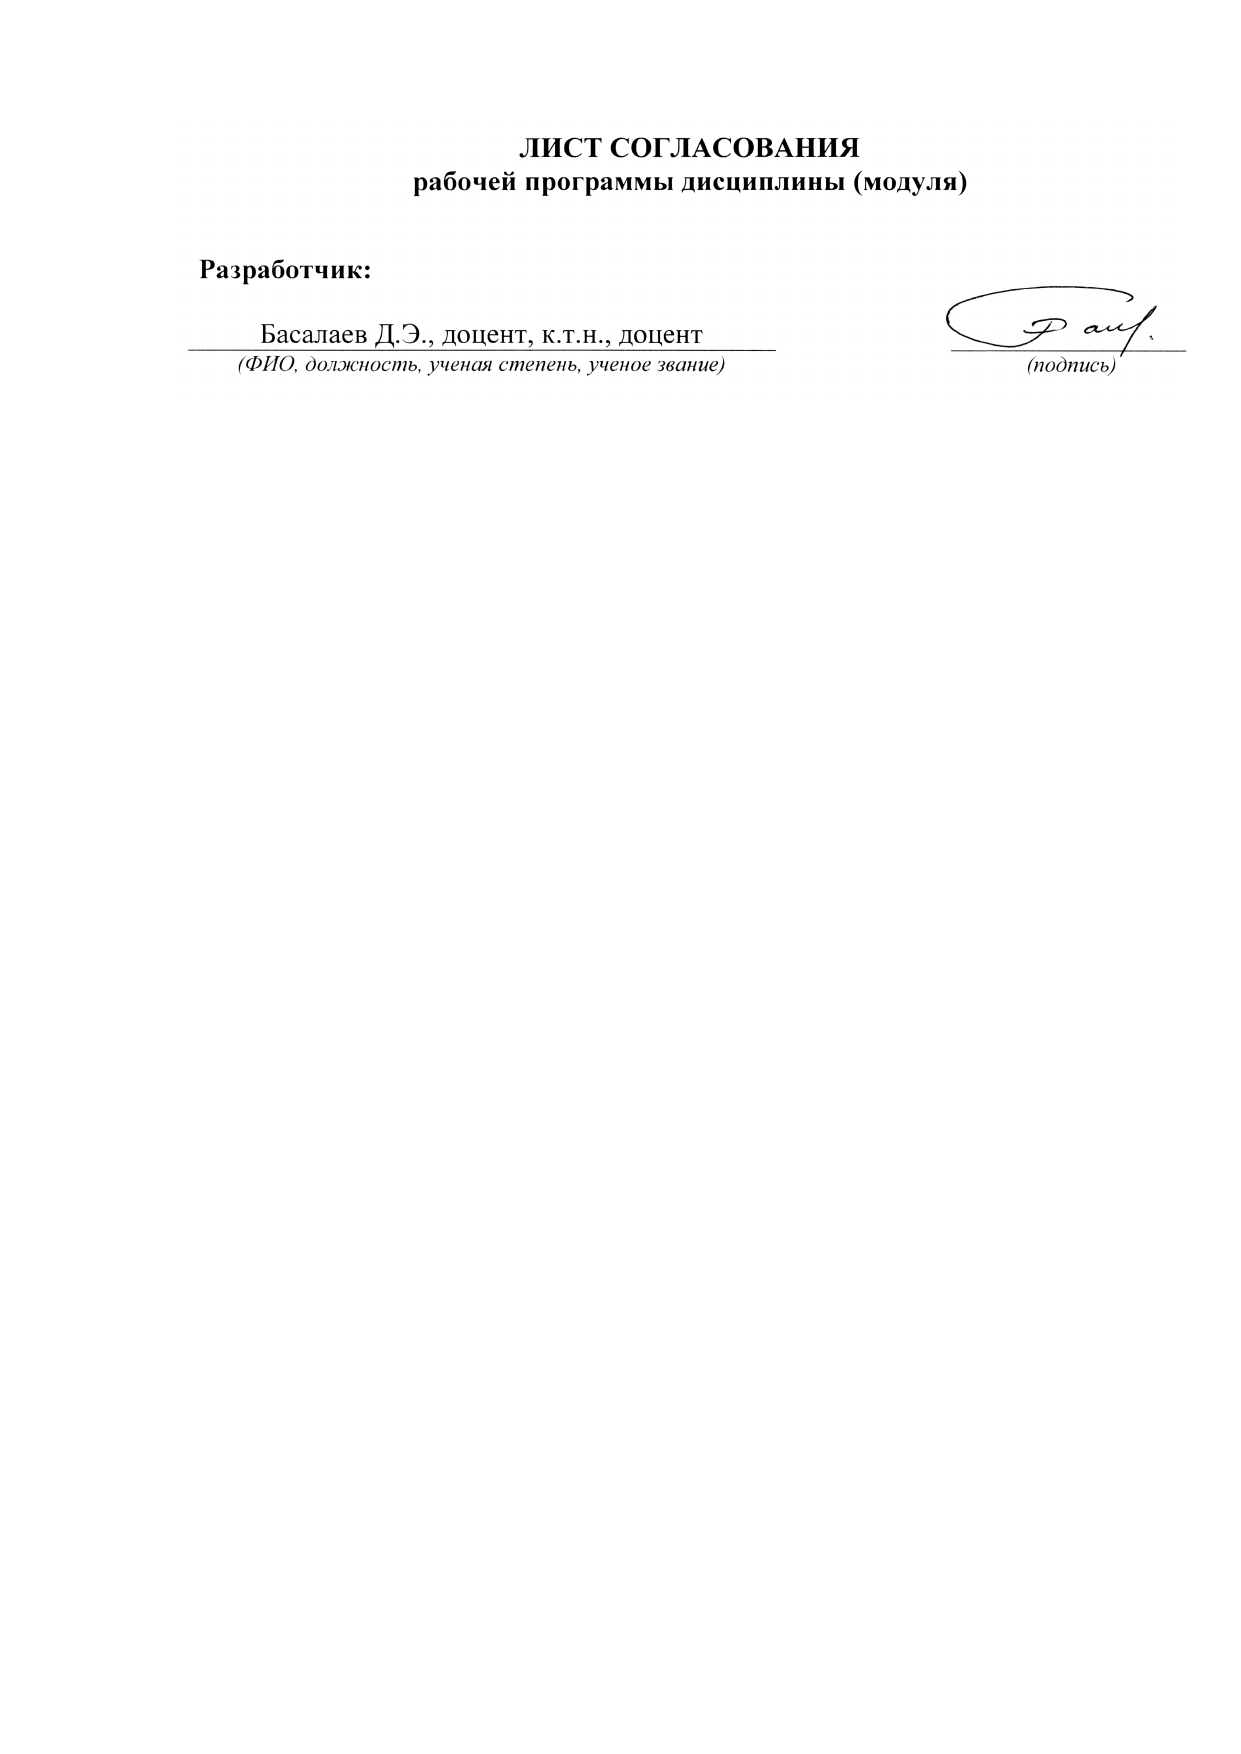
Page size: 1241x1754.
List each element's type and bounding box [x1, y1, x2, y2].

picture [177, 118, 1187, 401]
